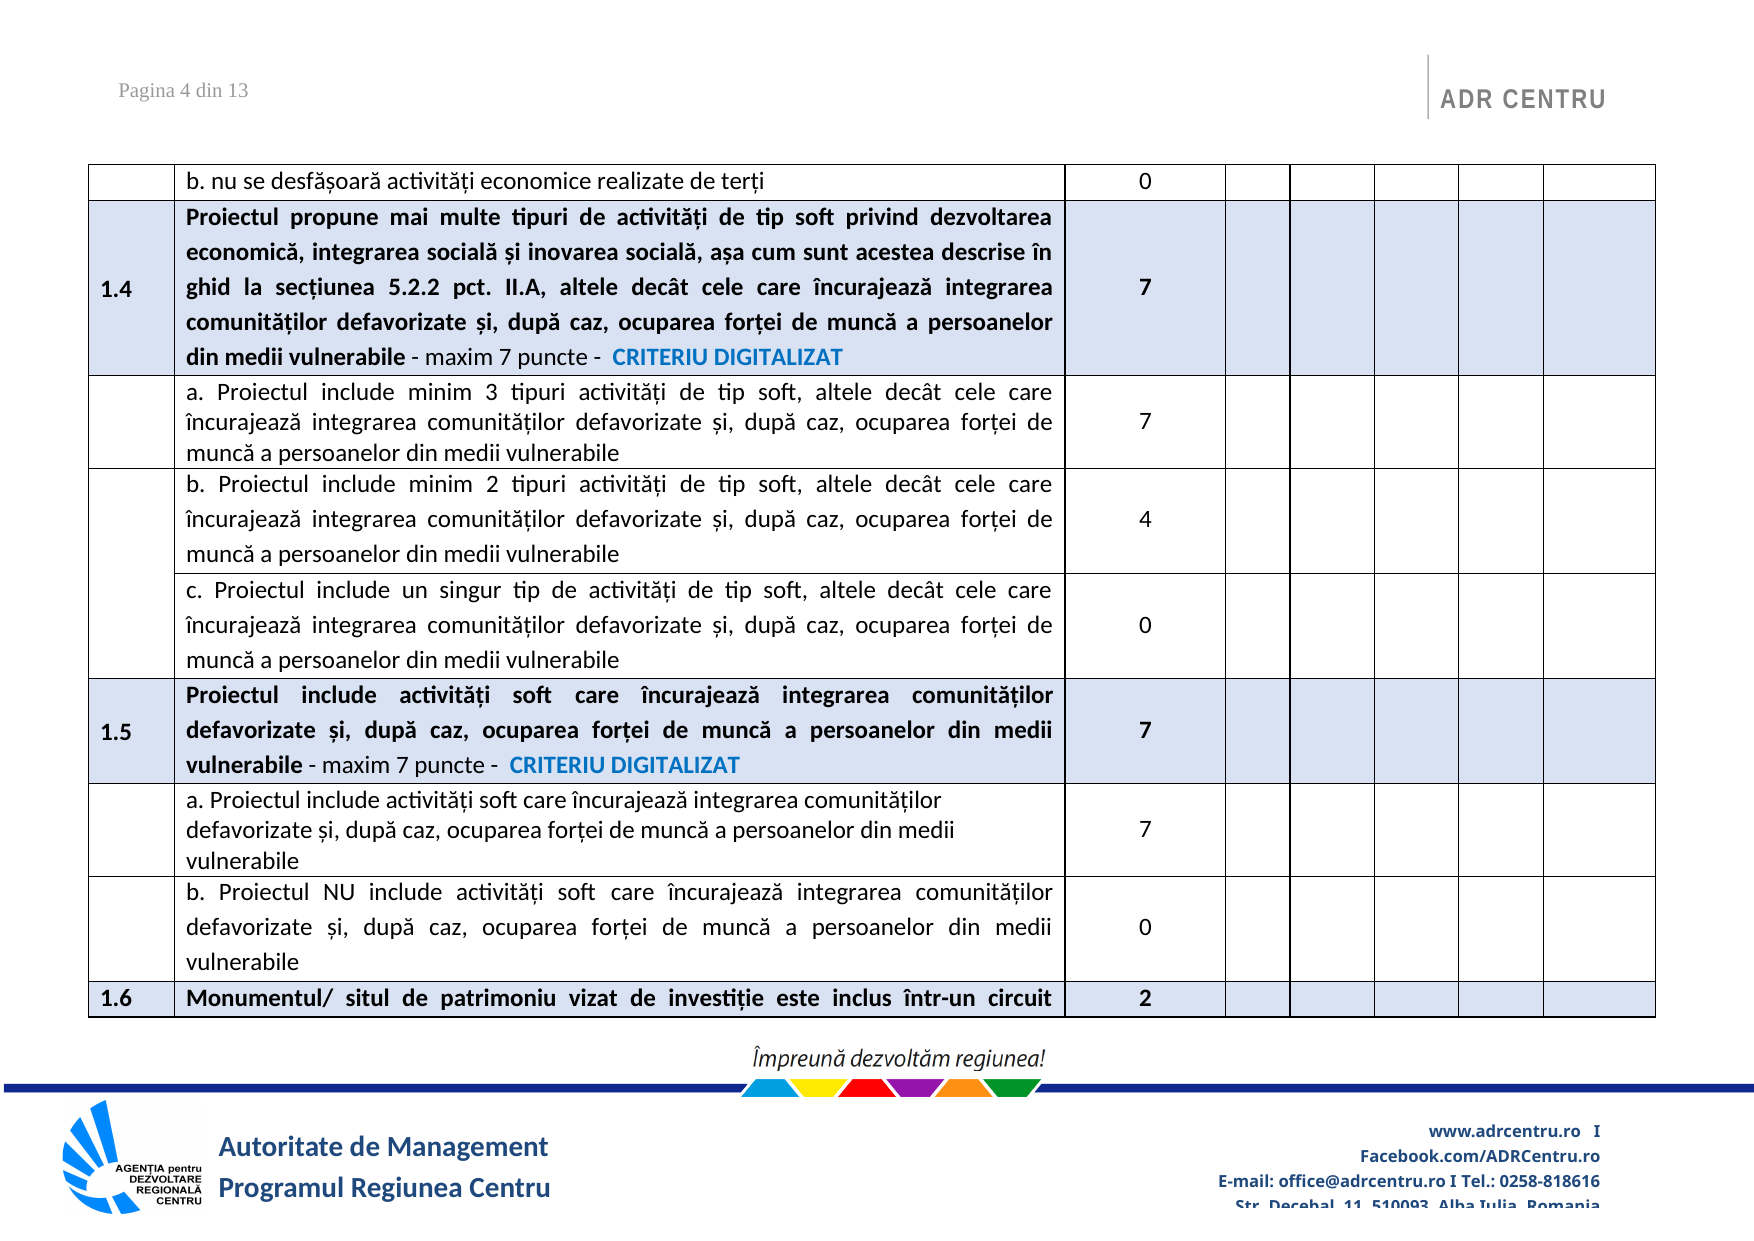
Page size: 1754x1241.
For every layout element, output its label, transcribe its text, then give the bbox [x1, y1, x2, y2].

picture [786, 1079, 1754, 1097]
table_cell Proiectul propune mai multe tipuri de activități de tip soft privind dezvoltarea economică, integrarea socială și inovarea socială, așa cum sunt acestea descrise în ghid la secțiunea 5.2.2 pct. II.A, altele decât cele care încurajează integrarea comunităților defavorizate și, după caz, ocuparea forței de muncă a persoanelor din medii vulnerabile - maxim 7 puncte - CRITERIU DIGITALIZAT [175, 201, 1064, 375]
picture [739, 1045, 1059, 1071]
table_cell [1375, 877, 1458, 981]
table_cell [1459, 982, 1543, 1016]
table_cell [1375, 201, 1458, 375]
table_cell [89, 165, 174, 200]
table_cell [1226, 679, 1289, 783]
table_cell [1375, 469, 1458, 573]
table_cell [1375, 165, 1458, 200]
table_cell [1544, 165, 1655, 200]
table_cell [1459, 376, 1543, 468]
table_cell [1544, 376, 1655, 468]
table_cell b. nu se desfășoară activități economice realizate de terți [175, 165, 1064, 200]
table_cell [1226, 201, 1289, 375]
table_cell [1291, 679, 1374, 783]
table_cell 7 [1066, 784, 1225, 876]
table_cell [1291, 574, 1374, 678]
table_cell [1226, 877, 1289, 981]
table_cell [1544, 469, 1655, 573]
table_cell [89, 469, 174, 678]
table_cell [1291, 376, 1374, 468]
table_cell [1459, 165, 1543, 200]
table_cell 2 [1066, 982, 1225, 1016]
table_cell [1459, 469, 1543, 573]
table_cell [1459, 784, 1543, 876]
table_cell a. Proiectul include activități soft care încurajează integrarea comunităților defavorizate și, după caz, ocuparea forței de muncă a persoanelor din medii vulnerabile [175, 784, 1064, 876]
table_cell [89, 376, 174, 468]
table_cell [1291, 165, 1374, 200]
picture [3, 1079, 754, 1097]
table_cell a. Proiectul include minim 3 tipuri activități de tip soft, altele decât cele care încurajează integrarea comunităților defavorizate și, după caz, ocuparea forței de muncă a persoanelor din medii vulnerabile [175, 376, 1064, 468]
table_cell [1375, 574, 1458, 678]
table_cell [1226, 574, 1289, 678]
table_cell c. Proiectul include un singur tip de activități de tip soft, altele decât cele care încurajează integrarea comunităților defavorizate și, după caz, ocuparea forței de muncă a persoanelor din medii vulnerabile [175, 574, 1064, 678]
table_cell [1375, 679, 1458, 783]
table_cell [1544, 201, 1655, 375]
table_cell [1375, 982, 1458, 1016]
table_cell [1291, 877, 1374, 981]
table_cell 1.6 [89, 982, 174, 1016]
table_cell [1291, 982, 1374, 1016]
table_cell b. Proiectul include minim 2 tipuri activități de tip soft, altele decât cele care încurajează integrarea comunităților defavorizate și, după caz, ocuparea forței de muncă a persoanelor din medii vulnerabile [175, 469, 1064, 573]
table_cell [1544, 877, 1655, 981]
table_cell [1544, 784, 1655, 876]
table_cell [1544, 574, 1655, 678]
table_cell 0 [1066, 877, 1225, 981]
table_cell [1459, 201, 1543, 375]
table_cell [1226, 982, 1289, 1016]
table_cell [1226, 376, 1289, 468]
table_cell [1459, 679, 1543, 783]
table_cell 1.5 [89, 679, 174, 783]
table_cell b. Proiectul NU include activități soft care încurajează integrarea comunităților defavorizate și, după caz, ocuparea forței de muncă a persoanelor din medii vulnerabile [175, 877, 1064, 981]
table_cell [1291, 201, 1374, 375]
table_cell [1226, 165, 1289, 200]
table_cell [1291, 784, 1374, 876]
table_cell [1459, 574, 1543, 678]
table_cell [89, 784, 174, 876]
table_cell Proiectul include activități soft care încurajează integrarea comunităților defavorizate și, după caz, ocuparea forței de muncă a persoanelor din medii vulnerabile - maxim 7 puncte - CRITERIU DIGITALIZAT [175, 679, 1064, 783]
table_cell [1375, 376, 1458, 468]
table_cell 0 [1066, 574, 1225, 678]
table_cell 7 [1066, 376, 1225, 468]
table_cell 1.4 [89, 201, 174, 375]
table_cell 4 [1066, 469, 1225, 573]
table_cell [89, 877, 174, 981]
table_cell [1291, 469, 1374, 573]
table_cell [1226, 784, 1289, 876]
table_cell [1459, 877, 1543, 981]
table_cell [1226, 469, 1289, 573]
table_cell Monumentul/ situl de patrimoniu vizat de investiție este inclus într-un circuit turistic/ traseu cultural - maxim 2 puncte - CRITERIU DIGITALIZAT [175, 982, 1064, 1016]
table_cell [1544, 679, 1655, 783]
table_cell [1375, 784, 1458, 876]
table_cell 7 [1066, 201, 1225, 375]
table_cell 7 [1066, 679, 1225, 783]
table_cell [1544, 982, 1655, 1016]
table_cell 0 [1066, 165, 1225, 200]
picture [62, 1100, 202, 1214]
